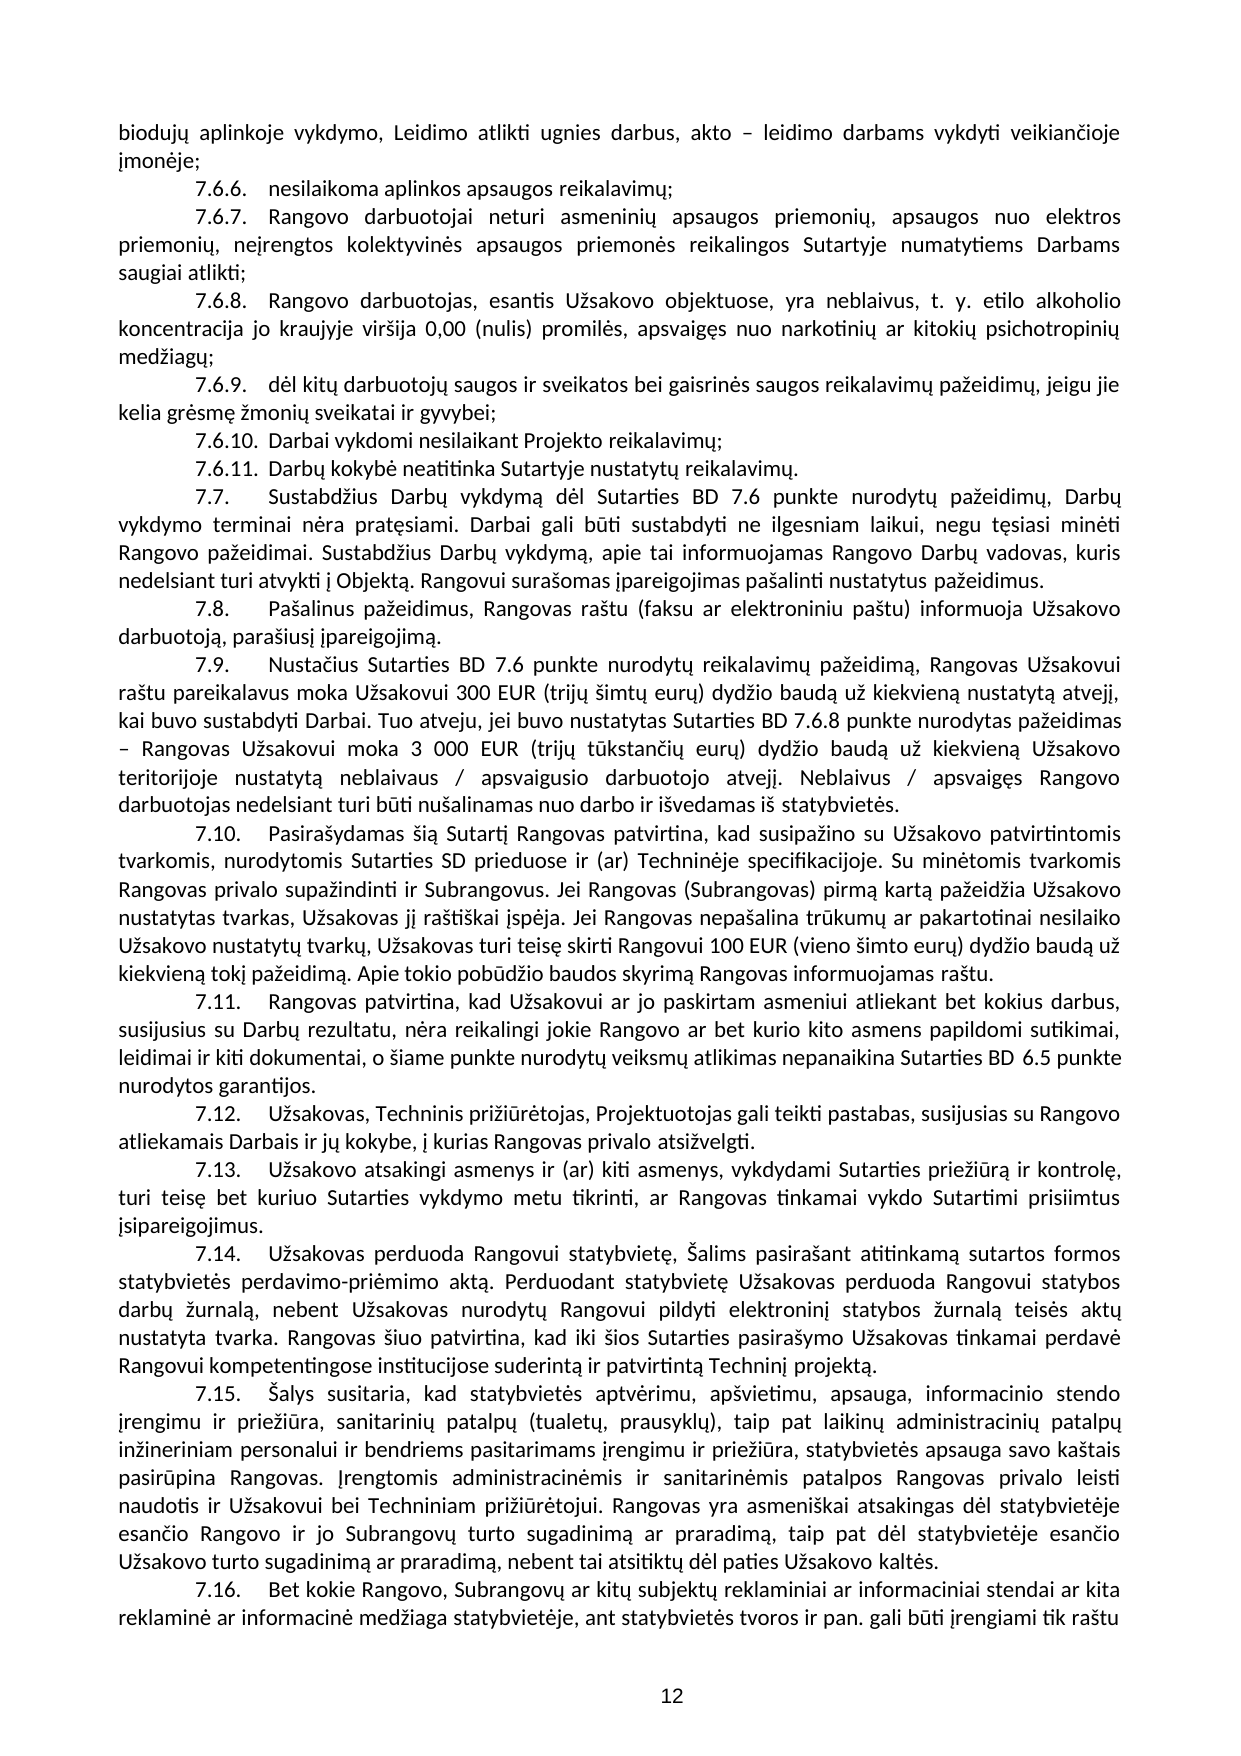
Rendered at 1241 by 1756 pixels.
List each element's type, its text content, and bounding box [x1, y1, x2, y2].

list Užsakovas, Techninis prižiūrėtojas, Projektuotojas gali teikti pastabas, susijusias su Rangovo atliekamais Darbais ir jų kokybe, į kurias Rangovas privalo atsižvelgti. [118, 1099, 1122, 1155]
list Rangovo darbuotojas, esantis Užsakovo objektuose, yra neblaivus, t. y. etilo alkoholio koncentracija jo kraujyje viršija 0,00 (nulis) promilės, apsvaigęs nuo narkotinių ar kitokių psichotropinių medžiagų; [118, 286, 1122, 370]
list Užsakovas perduoda Rangovui statybvietę, Šalims pasirašant atitinkamą sutartos formos statybvietės perdavimo-priėmimo aktą. Perduodant statybvietę Užsakovas perduoda Rangovui statybos darbų žurnalą, nebent Užsakovas nurodytų Rangovui pildyti elektroninį statybos žurnalą teisės aktų nustatyta tvarka. Rangovas šiuo patvirtina, kad iki šios Sutarties pasirašymo Užsakovas tinkamai perdavė Rangovui kompetentingose institucijose suderintą ir patvirtintą Techninį projektą. [118, 1239, 1122, 1379]
list Pasirašydamas šią Sutartį Rangovas patvirtina, kad susipažino su Užsakovo patvirtintomis tvarkomis, nurodytomis Sutarties SD prieduose ir (ar) Techninėje specifikacijoje. Su minėtomis tvarkomis Rangovas privalo supažindinti ir Subrangovus. Jei Rangovas (Subrangovas) pirmą kartą pažeidžia Užsakovo nustatytas tvarkas, Užsakovas jį raštiškai įspėja. Jei Rangovas nepašalina trūkumų ar pakartotinai nesilaiko Užsakovo nustatytų tvarkų, Užsakovas turi teisę skirti Rangovui 100 EUR (vieno šimto eurų) dydžio baudą už kiekvieną tokį pažeidimą. Apie tokio pobūdžio baudos skyrimą Rangovas informuojamas raštu. [118, 819, 1122, 987]
list Pašalinus pažeidimus, Rangovas raštu (faksu ar elektroniniu paštu) informuoja Užsakovo darbuotoją, parašiusį įpareigojimą. [118, 594, 1122, 651]
list Sustabdžius Darbų vykdymą dėl Sutarties BD 7.6 punkte nurodytų pažeidimų, Darbų vykdymo terminai nėra pratęsiami. Darbai gali būti sustabdyti ne ilgesniam laikui, negu tęsiasi minėti Rangovo pažeidimai. Sustabdžius Darbų vykdymą, apie tai informuojamas Rangovo Darbų vadovas, kuris nedelsiant turi atvykti į Objektą. Rangovui surašomas įpareigojimas pašalinti nustatytus pažeidimus. [118, 482, 1122, 594]
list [118, 1575, 1122, 1631]
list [118, 118, 1122, 174]
list Užsakovo atsakingi asmenys ir (ar) kiti asmenys, vykdydami Sutarties priežiūrą ir kontrolę, turi teisę bet kuriuo Sutarties vykdymo metu tikrinti, ar Rangovas tinkamai vykdo Sutartimi prisiimtus įsipareigojimus. [118, 1155, 1122, 1239]
list Rangovas patvirtina, kad Užsakovui ar jo paskirtam asmeniui atliekant bet kokius darbus, susijusius su Darbų rezultatu, nėra reikalingi jokie Rangovo ar bet kurio kito asmens papildomi sutikimai, leidimai ir kiti dokumentai, o šiame punkte nurodytų veiksmų atlikimas nepanaikina Sutarties BD 6.5 punkte nurodytos garantijos. [118, 987, 1122, 1099]
list Nustačius Sutarties BD 7.6 punkte nurodytų reikalavimų pažeidimą, Rangovas Užsakovui raštu pareikalavus moka Užsakovui 300 EUR (trijų šimtų eurų) dydžio baudą už kiekvieną nustatytą atvejį, kai buvo sustabdyti Darbai. Tuo atveju, jei buvo nustatytas Sutarties BD 7.6.8 punkte nurodytas pažeidimas – Rangovas Užsakovui moka 3 000 EUR (trijų tūkstančių eurų) dydžio baudą už kiekvieną Užsakovo teritorijoje nustatytą neblaivaus / apsvaigusio darbuotojo atvejį. Neblaivus / apsvaigęs Rangovo darbuotojas nedelsiant turi būti nušalinamas nuo darbo ir išvedamas iš statybvietės. [118, 651, 1122, 819]
list dėl kitų darbuotojų saugos ir sveikatos bei gaisrinės saugos reikalavimų pažeidimų, jeigu jie kelia grėsmę žmonių sveikatai ir gyvybei; [118, 370, 1122, 426]
list Rangovo darbuotojai neturi asmeninių apsaugos priemonių, apsaugos nuo elektros priemonių, neįrengtos kolektyvinės apsaugos priemonės reikalingos Sutartyje numatytiems Darbams saugiai atlikti; [118, 202, 1122, 286]
list Darbų kokybė neatitinka Sutartyje nustatytų reikalavimų. [118, 454, 1122, 482]
list Darbai vykdomi nesilaikant Projekto reikalavimų; [118, 426, 1122, 454]
list Šalys susitaria, kad statybvietės aptvėrimu, apšvietimu, apsauga, informacinio stendo įrengimu ir priežiūra, sanitarinių patalpų (tualetų, prausyklų), taip pat laikinų administracinių patalpų inžineriniam personalui ir bendriems pasitarimams įrengimu ir priežiūra, statybvietės apsauga savo kaštais pasirūpina Rangovas. Įrengtomis administracinėmis ir sanitarinėmis patalpos Rangovas privalo leisti naudotis ir Užsakovui bei Techniniam prižiūrėtojui. Rangovas yra asmeniškai atsakingas dėl statybvietėje esančio Rangovo ir jo Subrangovų turto sugadinimą ar praradimą, taip pat dėl statybvietėje esančio Užsakovo turto sugadinimą ar praradimą, nebent tai atsitiktų dėl paties Užsakovo kaltės. [118, 1379, 1122, 1575]
list nesilaikoma aplinkos apsaugos reikalavimų; [118, 174, 1122, 202]
